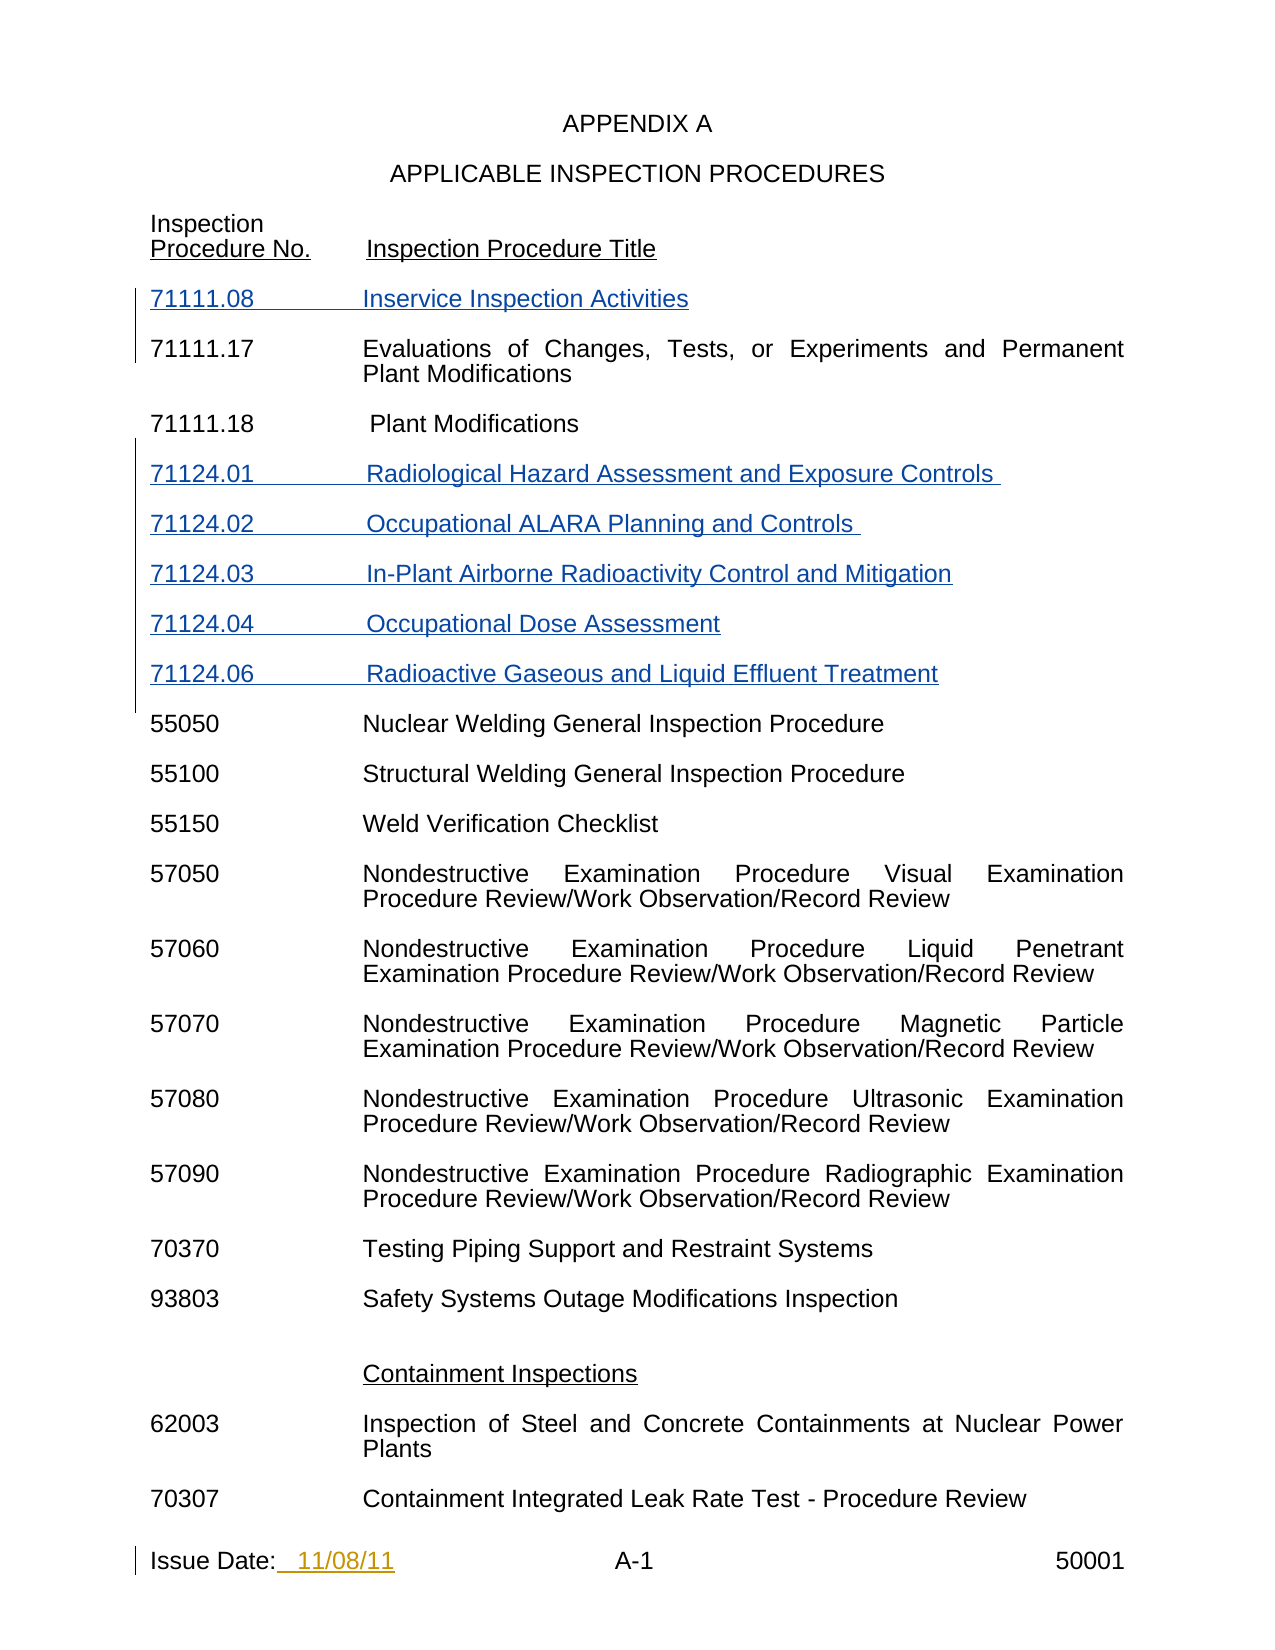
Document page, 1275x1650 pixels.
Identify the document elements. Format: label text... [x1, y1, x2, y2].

text 55050 Nuclear Welding General Inspection Procedure [150, 712, 1125, 737]
text 62003 Inspection of Steel and Concrete Containments at Nuclear Power Plants [150, 1412, 1125, 1462]
text 57080 Nondestructive Examination Procedure Ultrasonic Examination Procedure Review/Work Observation/Record Review [150, 1087, 1125, 1137]
text 57050 Nondestructive Examination Procedure Visual Examination Procedure Review/Work Observation/Record Review [150, 862, 1125, 912]
text Procedure No. Inspection Procedure Title [150, 237, 1125, 262]
text 55150 Weld Verification Checklist [150, 812, 1125, 837]
text Inspection [150, 212, 1125, 237]
text 57070 Nondestructive Examination Procedure Magnetic Particle Examination Procedure Review/Work Observation/Record Review [150, 1012, 1125, 1062]
text 71111.17 Evaluations of Changes, Tests, or Experiments and Permanent Plant Modifications [150, 337, 1125, 387]
text 57090 Nondestructive Examination Procedure Radiographic Examination Procedure Review/Work Observation/Record Review [150, 1162, 1125, 1212]
text 55100 Structural Welding General Inspection Procedure [150, 762, 1125, 787]
text APPLICABLE INSPECTION PROCEDURES [150, 162, 1125, 187]
text 70307 Containment Integrated Leak Rate Test - Procedure Review [150, 1487, 1125, 1512]
text 57060 Nondestructive Examination Procedure Liquid Penetrant Examination Procedure Review/Work Observation/Record Review [150, 937, 1125, 987]
text APPENDIX A [150, 112, 1125, 137]
text Containment Inspections [150, 1362, 1125, 1387]
text 93803 Safety Systems Outage Modifications Inspection [150, 1287, 1125, 1312]
text 70370 Testing Piping Support and Restraint Systems [150, 1237, 1125, 1262]
text 71111.18 Plant Modifications [150, 412, 1125, 437]
